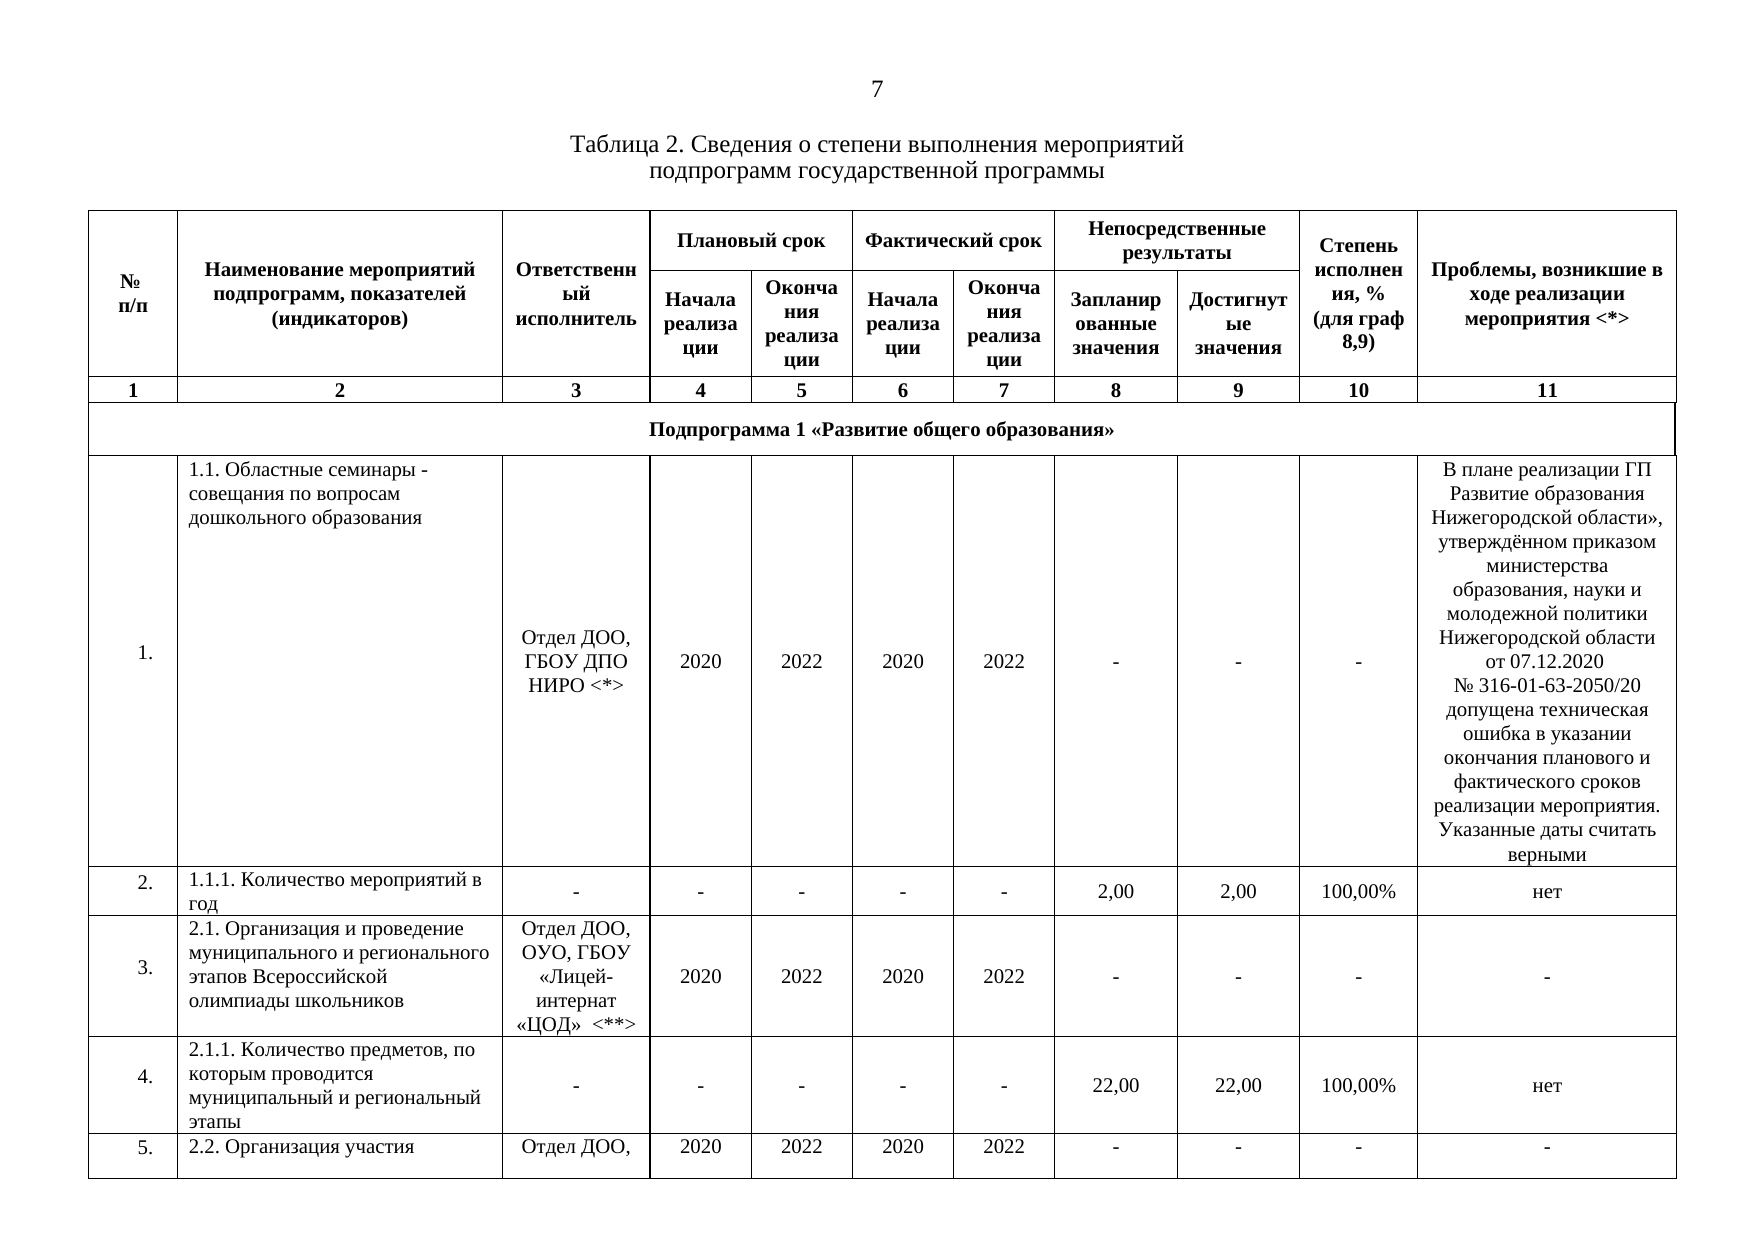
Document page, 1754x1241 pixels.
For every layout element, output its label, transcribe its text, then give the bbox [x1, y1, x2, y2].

table_cell 22,00 [1178, 1037, 1299, 1133]
table_cell [89, 867, 177, 915]
table_header Проблемы, возникшие в ходе реализации мероприятия <*> [1418, 211, 1676, 376]
table_header Плановый срок [651, 211, 852, 269]
table_cell - [1300, 456, 1417, 866]
table_cell Подпрограмма 1 «Развитие общего образования» [89, 403, 1674, 455]
table_cell - [1055, 916, 1177, 1036]
table_cell - [1300, 916, 1417, 1036]
table_cell 2 [178, 377, 502, 402]
table_cell Отдел ДОО, ОУО, ГБОУ «Лицей-интернат «ЦОД» <**> [503, 916, 649, 1036]
table_cell 2020 [651, 456, 751, 866]
table_cell - [752, 867, 852, 915]
table_cell Начала реализации [651, 271, 751, 376]
table_cell - [503, 867, 649, 915]
table_cell - [954, 867, 1054, 915]
table_cell 1.1. Областные семинары - совещания по вопросам дошкольного образования [178, 456, 502, 866]
table_header Степень исполнения, % (для граф 8,9) [1300, 211, 1417, 376]
table_cell нет [1418, 867, 1676, 915]
table_cell нет [1418, 1037, 1676, 1133]
table_cell 2022 [752, 456, 852, 866]
table_cell 7 [954, 377, 1054, 402]
table_cell Начала реализации [853, 271, 953, 376]
table_cell 2022 [954, 1134, 1054, 1178]
table_cell - [1055, 456, 1177, 866]
table_cell 4 [651, 377, 751, 402]
table_cell - [1178, 456, 1299, 866]
table_cell 2022 [954, 916, 1054, 1036]
table_cell 22,00 [1055, 1037, 1177, 1133]
table_header Ответственный исполнитель [503, 211, 649, 376]
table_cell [503, 1134, 649, 1178]
table_cell 5 [752, 377, 852, 402]
table_cell 2022 [752, 1134, 852, 1178]
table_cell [178, 1134, 502, 1178]
table_cell 1 [89, 377, 177, 402]
text Таблица 2. Сведения о степени выполнения мероприятий подпрограмм государственной программы [1105, 131, 1665, 184]
table_cell [89, 456, 177, 866]
table_header № п/п [89, 211, 177, 376]
table_cell 10 [1300, 377, 1417, 402]
table_header Фактический срок [853, 211, 1054, 269]
table_cell 100,00% [1300, 867, 1417, 915]
table_cell 6 [853, 377, 953, 402]
table_cell В плане реализации ГП Развитие образования Нижегородской области», утверждённом приказом министерства образования, науки и молодежной политики Нижегородской области от 07.12.2020 № 316-01-63-2050/20 допущена техническая ошибка в указании окончания планового и фактического сроков реализации мероприятия. Указанные даты считать верными [1418, 456, 1676, 866]
table_cell Достигнутые значения [1178, 271, 1299, 376]
table_cell Окончания реализации [752, 271, 852, 376]
table_cell Окончания реализации [954, 271, 1054, 376]
table_cell - [651, 867, 751, 915]
table_cell 2.1.1. Количество предметов, по которым проводится муниципальный и региональный этапы [178, 1037, 502, 1133]
table_cell 2020 [651, 916, 751, 1036]
table_cell - [1055, 1134, 1177, 1178]
table_cell [89, 1037, 177, 1133]
table_cell - [954, 1037, 1054, 1133]
table_cell [89, 916, 177, 1036]
table_header Наименование мероприятий подпрограмм, показателей (индикаторов) [178, 211, 502, 376]
table_cell Отдел ДОО, ГБОУ ДПО НИРО <*> [503, 456, 649, 866]
table_cell - [651, 1037, 751, 1133]
table_cell Запланированные значения [1055, 271, 1177, 376]
table_cell 2022 [954, 456, 1054, 866]
table_cell 2020 [651, 1134, 751, 1178]
table_cell 3 [503, 377, 649, 402]
table_cell 2022 [752, 916, 852, 1036]
table_cell 8 [1055, 377, 1177, 402]
table_cell - [1178, 916, 1299, 1036]
table_cell - [853, 867, 953, 915]
table_cell - [1300, 1134, 1417, 1178]
table_cell - [853, 1037, 953, 1133]
text Таблица 2. Сведения о степени выполнения мероприятий подпрограмм государственной программы [89, 131, 649, 184]
table_cell 100,00% [1300, 1037, 1417, 1133]
table_cell - [1178, 1134, 1299, 1178]
table_cell 2020 [853, 1134, 953, 1178]
table_cell - [1418, 1134, 1676, 1178]
table_cell 1.1.1. Количество мероприятий в год [178, 867, 502, 915]
table_cell 11 [1418, 377, 1676, 402]
table_cell 2020 [853, 916, 953, 1036]
table_cell 2.1. Организация и проведение муниципального и регионального этапов Всероссийской олимпиады школьников [178, 916, 502, 1036]
table_cell 9 [1178, 377, 1299, 402]
table_cell 2020 [853, 456, 953, 866]
table_cell 2,00 [1055, 867, 1177, 915]
table_header Непосредственные результаты [1055, 211, 1299, 269]
table_cell - [752, 1037, 852, 1133]
table_cell - [503, 1037, 649, 1133]
table_cell 2,00 [1178, 867, 1299, 915]
table_cell [89, 1134, 177, 1178]
table_cell - [1418, 916, 1676, 1036]
